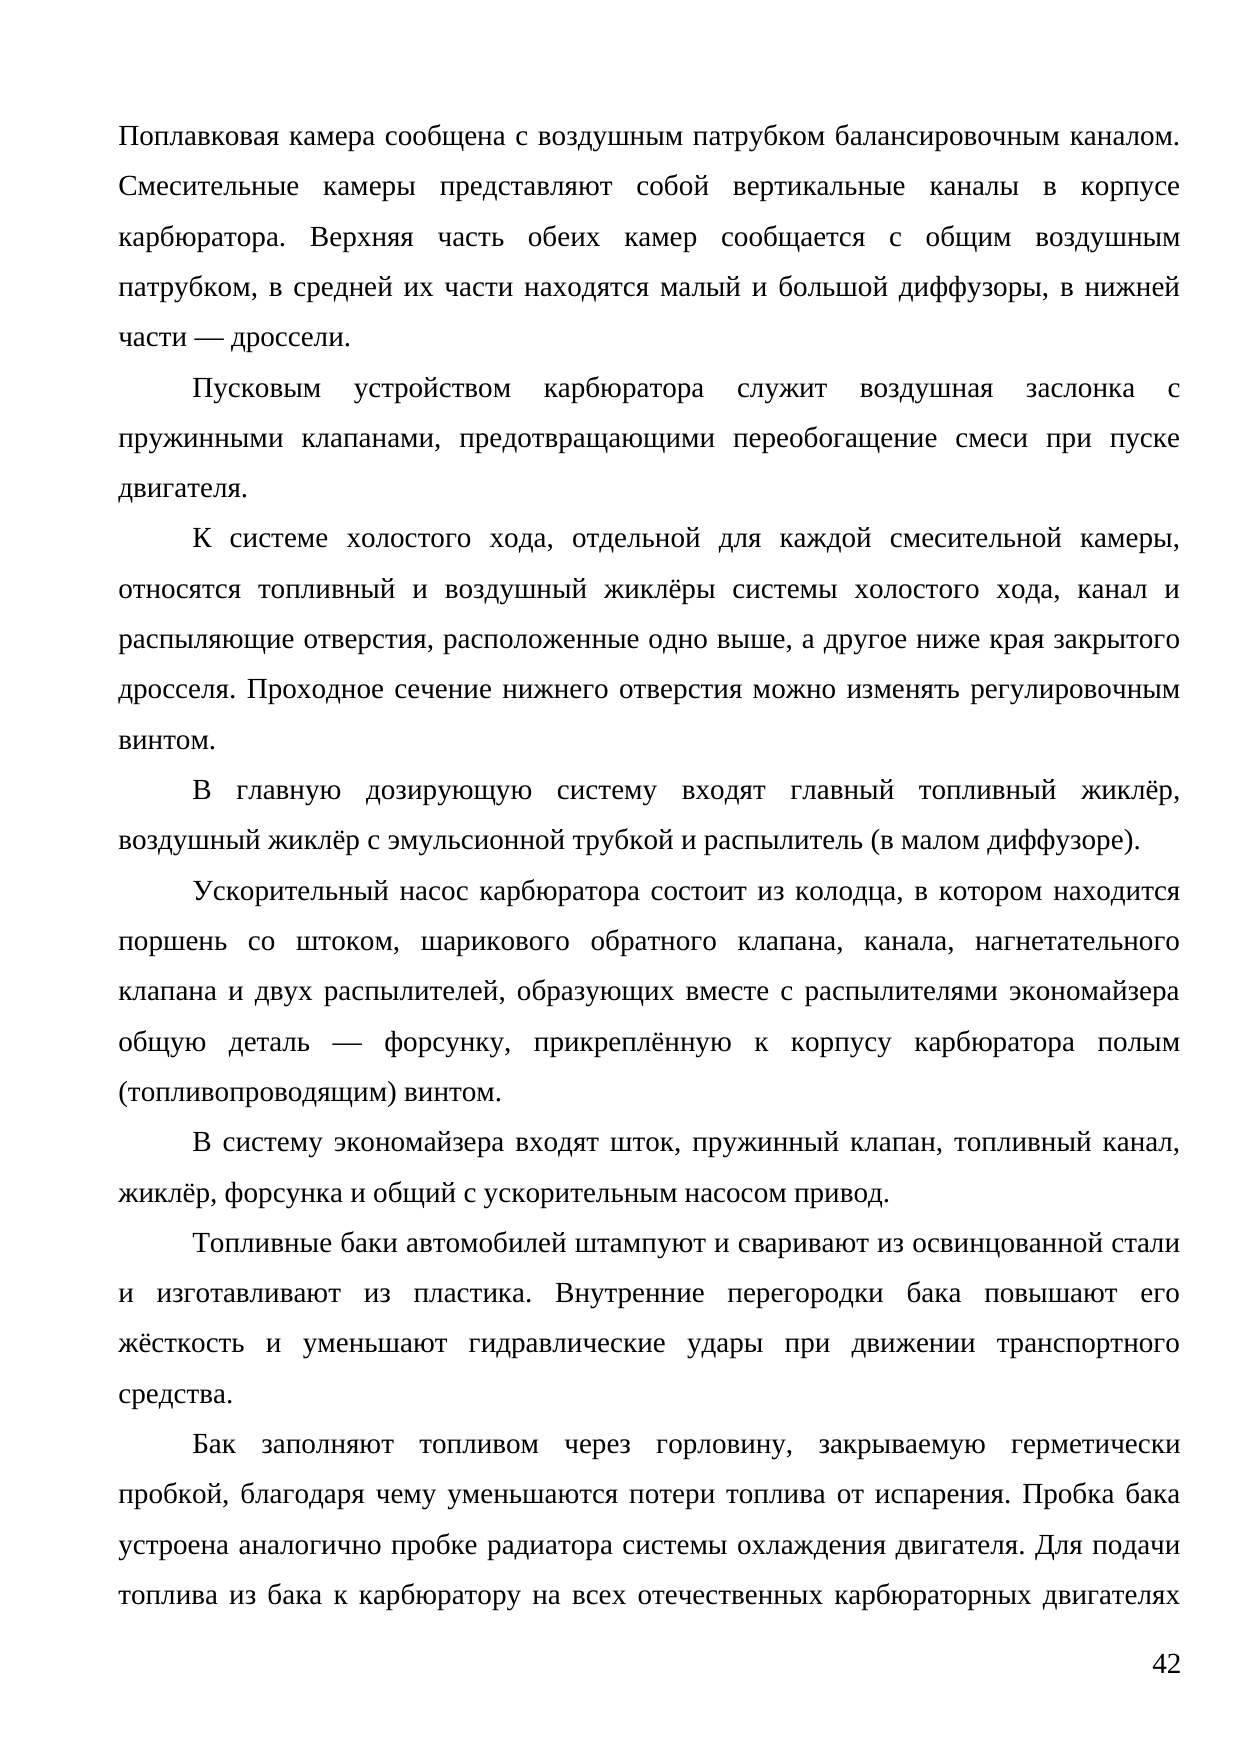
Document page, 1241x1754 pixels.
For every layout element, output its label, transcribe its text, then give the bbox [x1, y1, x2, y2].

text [118, 118, 1181, 353]
text Ускорительный насос карбюратора состоит из колодца, в котором находится поршень со штоком, шарикового обратного клапана, канала, нагнетательного клапана и двух распылителей, образующих вместе с распылителями экономайзера общую деталь — форсунку, прикреплённую к корпусу карбюратора полым (топливопроводящим) винтом. [118, 873, 1181, 1108]
text В главную дозирующую систему входят главный топливный жиклёр, воздушный жиклёр с эмульсионной трубкой и распылитель (в малом диффузоре). [118, 772, 1181, 856]
text К системе холостого хода, отдельной для каждой смесительной камеры, относятся топливный и воздушный жиклёры системы холостого хода, канал и распыляющие отверстия, расположенные одно выше, а другое ниже края закрытого дросселя. Проходное сечение нижнего отверстия можно изменять регулировочным винтом. [118, 521, 1181, 755]
text Пусковым устройством карбюратора служит воздушная заслонка с пружинными клапанами, предотвращающими переобогащение смеси при пуске двигателя. [118, 370, 1181, 504]
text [118, 1426, 1181, 1611]
text Топливные баки автомобилей штампуют и сваривают из освинцованной стали и изготавливают из пластика. Внутренние перегородки бака повышают его жёсткость и уменьшают гидравлические удары при движении транспортного средства. [118, 1225, 1181, 1409]
text В систему экономайзера входят шток, пружинный клапан, топливный канал, жиклёр, форсунка и общий с ускорительным насосом привод. [118, 1124, 1181, 1208]
